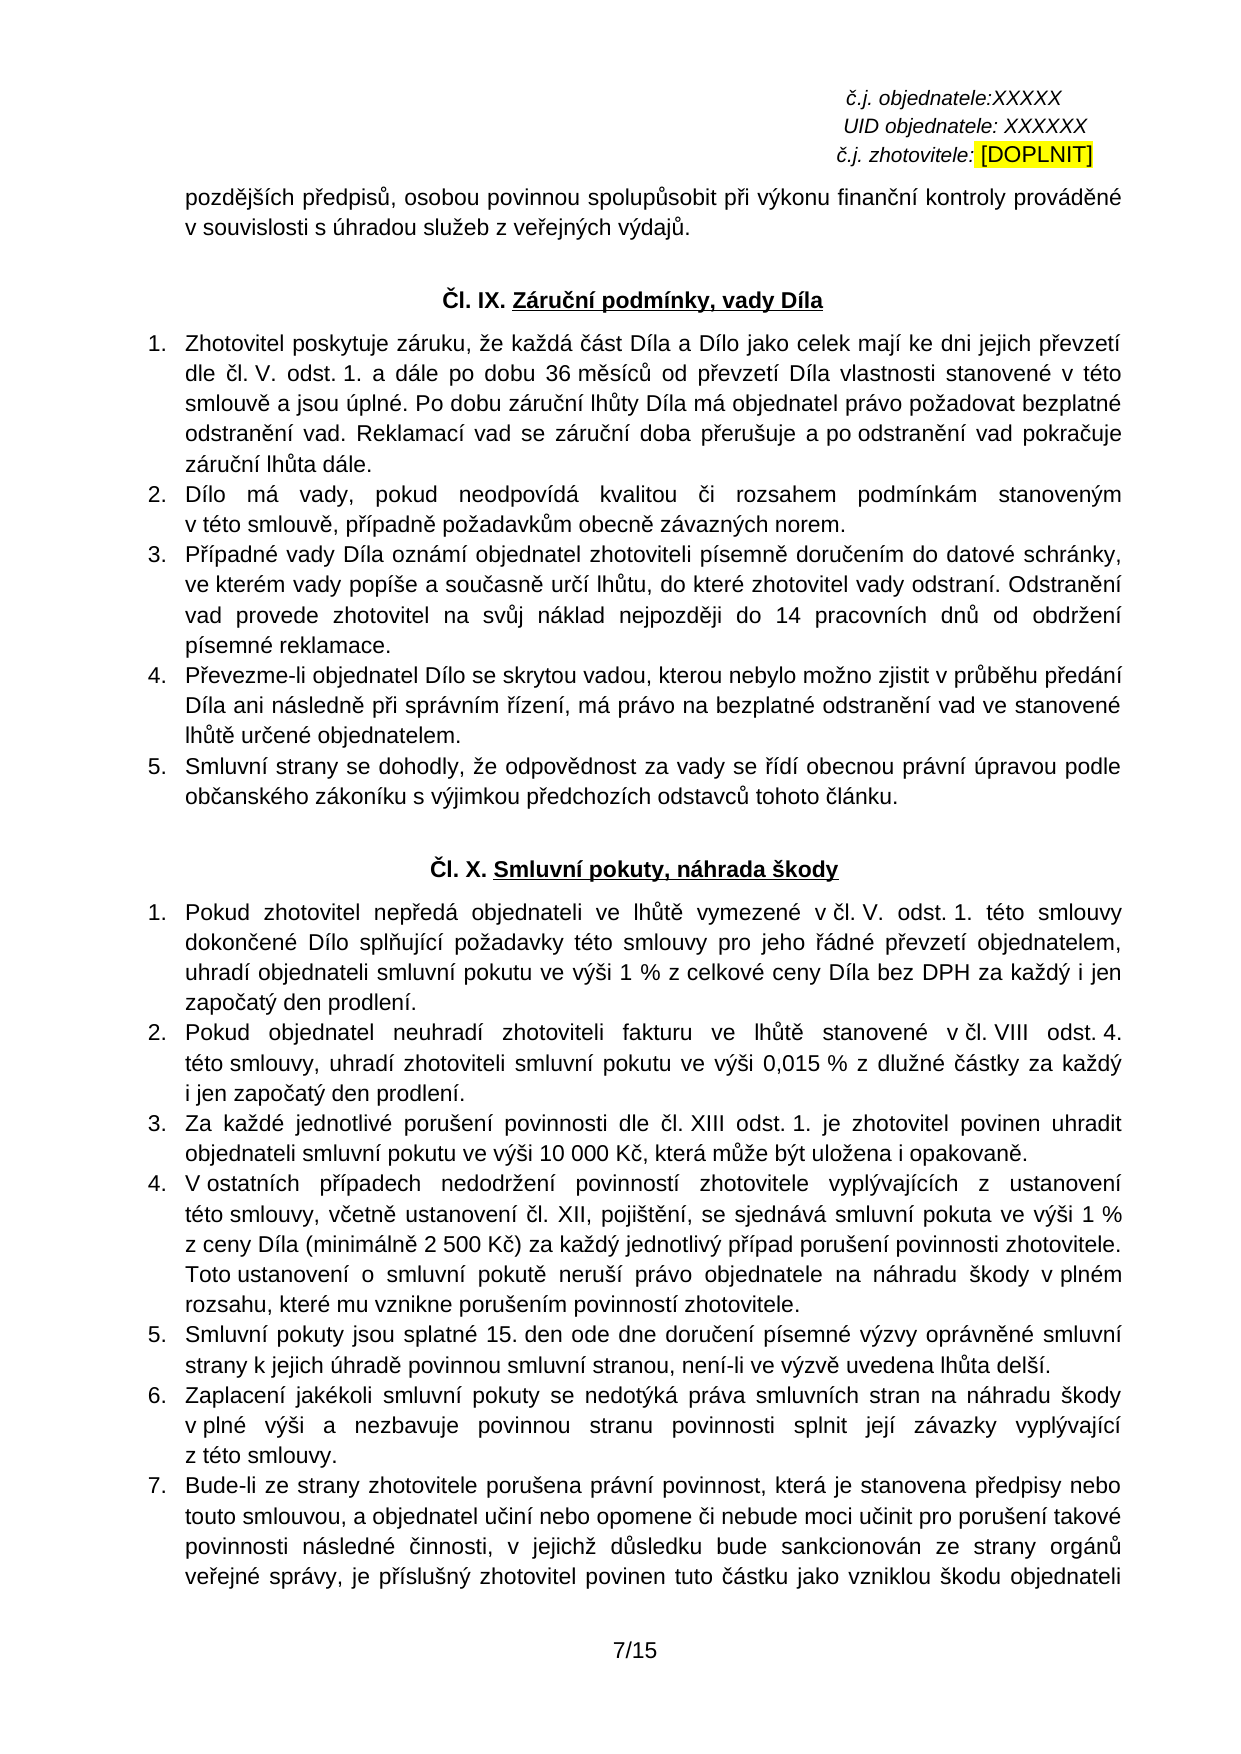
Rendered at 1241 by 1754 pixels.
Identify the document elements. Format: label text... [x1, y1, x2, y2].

list Smluvní pokuty jsou splatné 15. den ode dne doručení písemné výzvy oprávněné smluvní strany k jejich úhradě povinnou smluvní stranou, není-li ve výzvě uvedena lhůta delší. [148, 1321, 1122, 1378]
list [148, 184, 1122, 241]
text Záruční podmínky, vady Díla [148, 287, 1122, 313]
list Pokud zhotovitel nepředá objednateli ve lhůtě vymezené v čl. V. odst. 1. této smlouvy dokončené Dílo splňující požadavky této smlouvy pro jeho řádné převzetí objednatelem, uhradí objednateli smluvní pokutu ve výši 1 % z celkové ceny Díla bez DPH za každý i jen započatý den prodlení. [148, 898, 1122, 1016]
list Převezme-li objednatel Dílo se skrytou vadou, kterou nebylo možno zjistit v průběhu předání Díla ani následně při správním řízení, má právo na bezplatné odstranění vad ve stanovené lhůtě určené objednatelem. [148, 662, 1122, 749]
list Za každé jednotlivé porušení povinnosti dle čl. XIII odst. 1. je zhotovitel povinen uhradit objednateli smluvní pokutu ve výši 10 000 Kč, která může být uložena i opakovaně. [148, 1110, 1122, 1167]
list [148, 1472, 1122, 1589]
list Zhotovitel poskytuje záruku, že každá část Díla a Dílo jako celek mají ke dni jejich převzetí dle čl. V. odst. 1. a dále po dobu 36 měsíců od převzetí Díla vlastnosti stanovené v této smlouvě a jsou úplné. Po dobu záruční lhůty Díla má objednatel právo požadovat bezplatné odstranění vad. Reklamací vad se záruční doba přerušuje a po odstranění vad pokračuje záruční lhůta dále. [148, 330, 1122, 477]
list Zaplacení jakékoli smluvní pokuty se nedotýká práva smluvních stran na náhradu škody v plné výši a nezbavuje povinnou stranu povinnosti splnit její závazky vyplývající z této smlouvy. [148, 1382, 1122, 1469]
text Smluvní pokuty, náhrada škody [148, 856, 1122, 882]
list V ostatních případech nedodržení povinností zhotovitele vyplývajících z ustanovení této smlouvy, včetně ustanovení čl. XII, pojištění, se sjednává smluvní pokuta ve výši 1 % z ceny Díla (minimálně 2 500 Kč) za každý jednotlivý případ porušení povinnosti zhotovitele. Toto ustanovení o smluvní pokutě neruší právo objednatele na náhradu škody v plném rozsahu, které mu vznikne porušením povinností zhotovitele. [148, 1170, 1122, 1318]
list Pokud objednatel neuhradí zhotoviteli fakturu ve lhůtě stanovené v čl. VIII odst. 4. této smlouvy, uhradí zhotoviteli smluvní pokutu ve výši 0,015 % z dlužné částky za každý i jen započatý den prodlení. [148, 1019, 1122, 1106]
list Smluvní strany se dohodly, že odpovědnost za vady se řídí obecnou právní úpravou podle občanského zákoníku s výjimkou předchozích odstavců tohoto článku. [148, 753, 1122, 809]
list Případné vady Díla oznámí objednatel zhotoviteli písemně doručením do datové schránky, ve kterém vady popíše a současně určí lhůtu, do které zhotovitel vady odstraní. Odstranění vad provede zhotovitel na svůj náklad nejpozději do 14 pracovních dnů od obdržení písemné reklamace. [148, 541, 1122, 658]
list Dílo má vady, pokud neodpovídá kvalitou či rozsahem podmínkám stanoveným v této smlouvě, případně požadavkům obecně závazných norem. [148, 481, 1122, 537]
